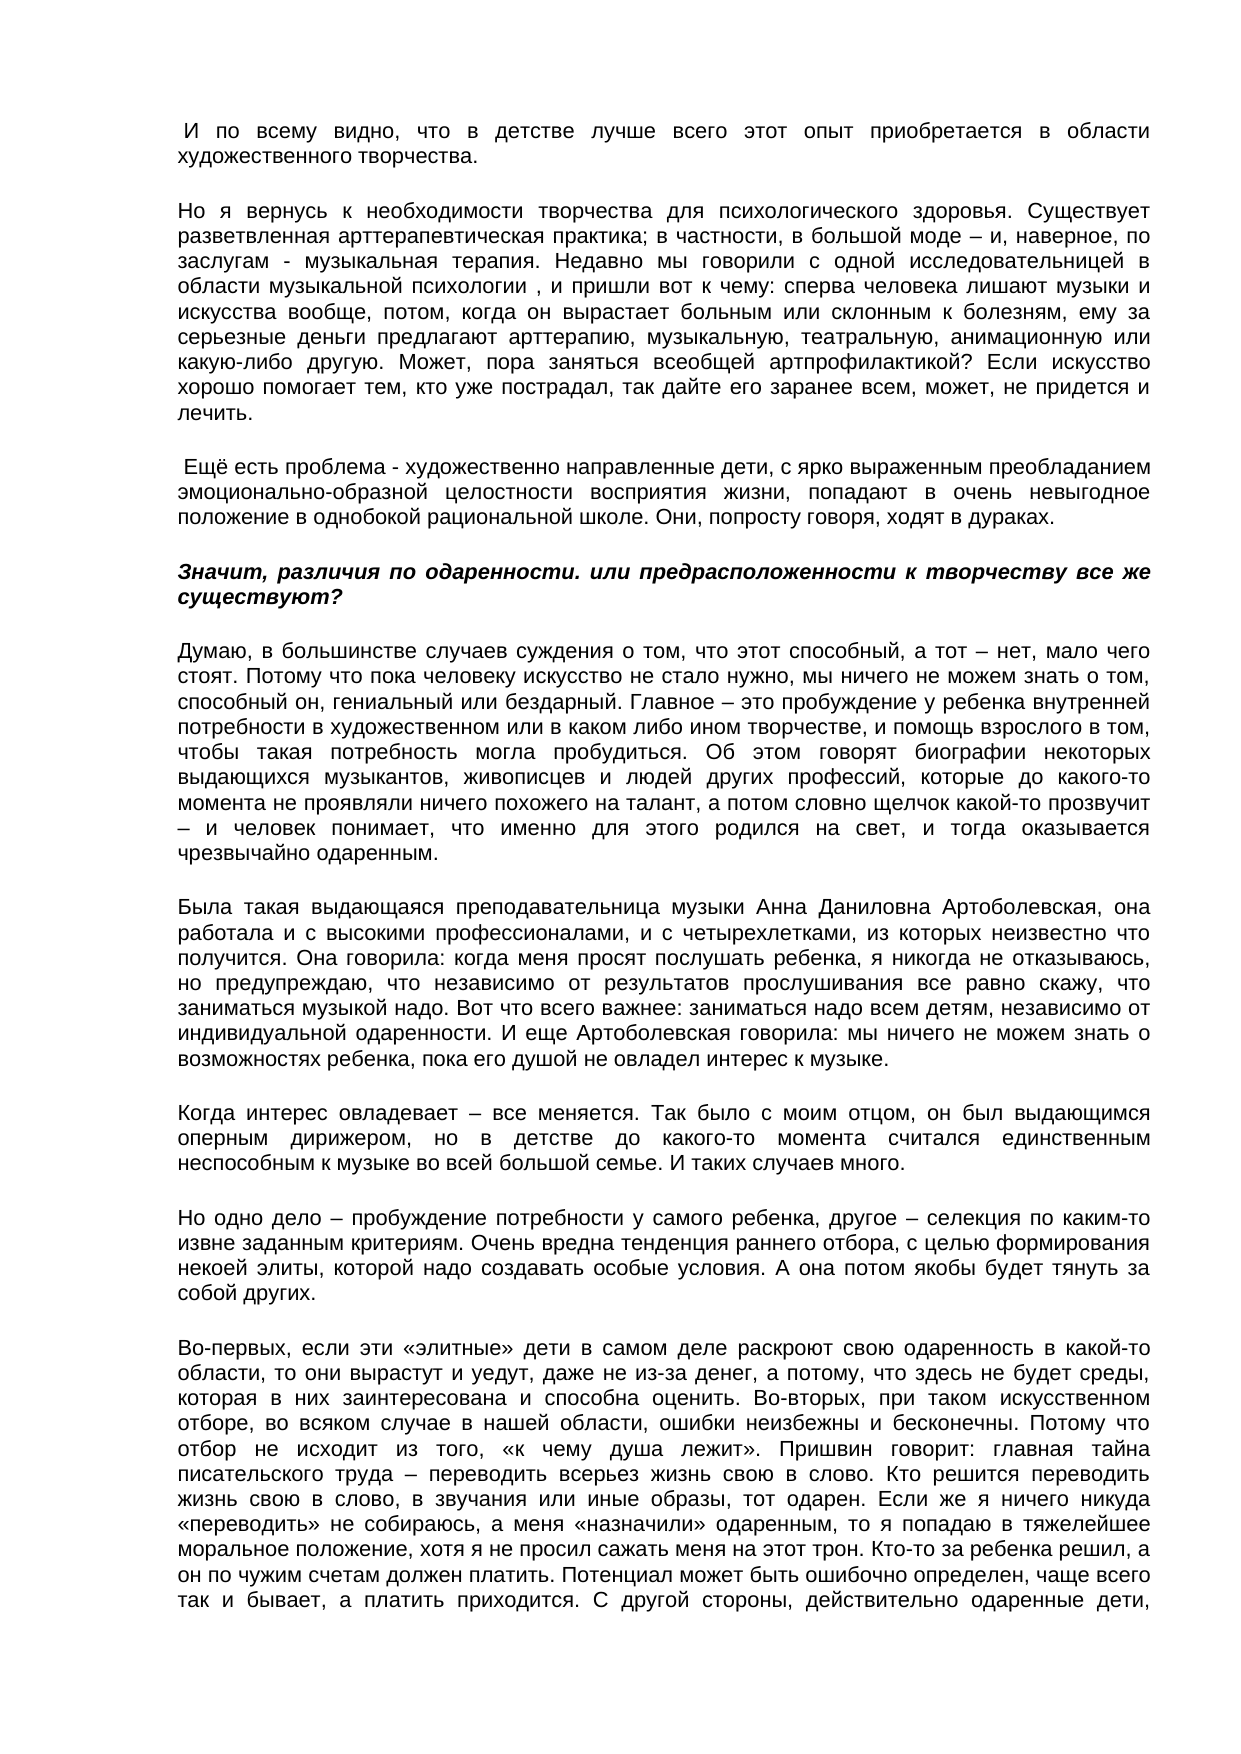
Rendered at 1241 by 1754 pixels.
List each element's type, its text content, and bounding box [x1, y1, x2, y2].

text Ещё есть проблема - художественно направленные дети, с ярко выраженным преобладанием эмоционально-образной целостности восприятия жизни, попадают в очень невыгодное положение в однобокой рациональной школе. Они, попросту говоря, ходят в дураках. [177, 454, 1152, 529]
text Думаю, в большинстве случаев суждения о том, что этот способный, а тот – нет, мало чего стоят. Потому что пока человеку искусство не стало нужно, мы ничего не можем знать о том, способный он, гениальный или бездарный. Главное – это пробуждение у ребенка внутренней потребности в художественном или в каком либо ином творчестве, и помощь взрослого в том, чтобы такая потребность могла пробудиться. Об этом говорят биографии некоторых выдающихся музыкантов, живописцев и людей других профессий, которые до какого-то момента не проявляли ничего похожего на талант, а потом словно щелчок какой-то прозвучит – и человек понимает, что именно для этого родился на свет, и тогда оказывается чрезвычайно одаренным. [177, 638, 1152, 865]
text Когда интерес овладевает – все меняется. Так было с моим отцом, он был выдающимся оперным дирижером, но в детстве до какого-то момента считался единственным неспособным к музыке во всей большой семье. И таких случаев много. [177, 1100, 1152, 1175]
text Но я вернусь к необходимости творчества для психологического здоровья. Существует разветвленная арттерапевтическая практика; в частности, в большой моде – и, наверное, по заслугам - музыкальная терапия. Недавно мы говорили с одной исследовательницей в области музыкальной психологии , и пришли вот к чему: сперва человека лишают музыки и искусства вообще, потом, когда он вырастает больным или склонным к болезням, ему за серьезные деньги предлагают арттерапию, музыкальную, театральную, анимационную или какую-либо другую. Может, пора заняться всеобщей артпрофилактикой? Если искусство хорошо помогает тем, кто уже пострадал, так дайте его заранее всем, может, не придется и лечить. [177, 198, 1152, 424]
text Была такая выдающаяся преподавательница музыки Анна Даниловна Артоболевская, она работала и с высокими профессионалами, и с четырехлетками, из которых неизвестно что получится. Она говорила: когда меня просят послушать ребенка, я никогда не отказываюсь, но предупреждаю, что независимо от результатов прослушивания все равно скажу, что заниматься музыкой надо. Вот что всего важнее: заниматься надо всем детям, независимо от индивидуальной одаренности. И еще Артоболевская говорила: мы ничего не можем знать о возможностях ребенка, пока его душой не овладел интерес к музыке. [177, 894, 1152, 1071]
text Значит, различия по одаренности. или предрасположенности к творчеству все же существуют? [177, 558, 1152, 609]
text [177, 1334, 1152, 1612]
text И по всему видно, что в детстве лучше всего этот опыт приобретается в области художественного творчества. [177, 118, 1152, 168]
text Но одно дело – пробуждение потребности у самого ребенка, другое – селекция по каким-то извне заданным критериям. Очень вредна тенденция раннего отбора, с целью формирования некоей элиты, которой надо создавать особые условия. А она потом якобы будет тянуть за собой других. [177, 1204, 1152, 1305]
